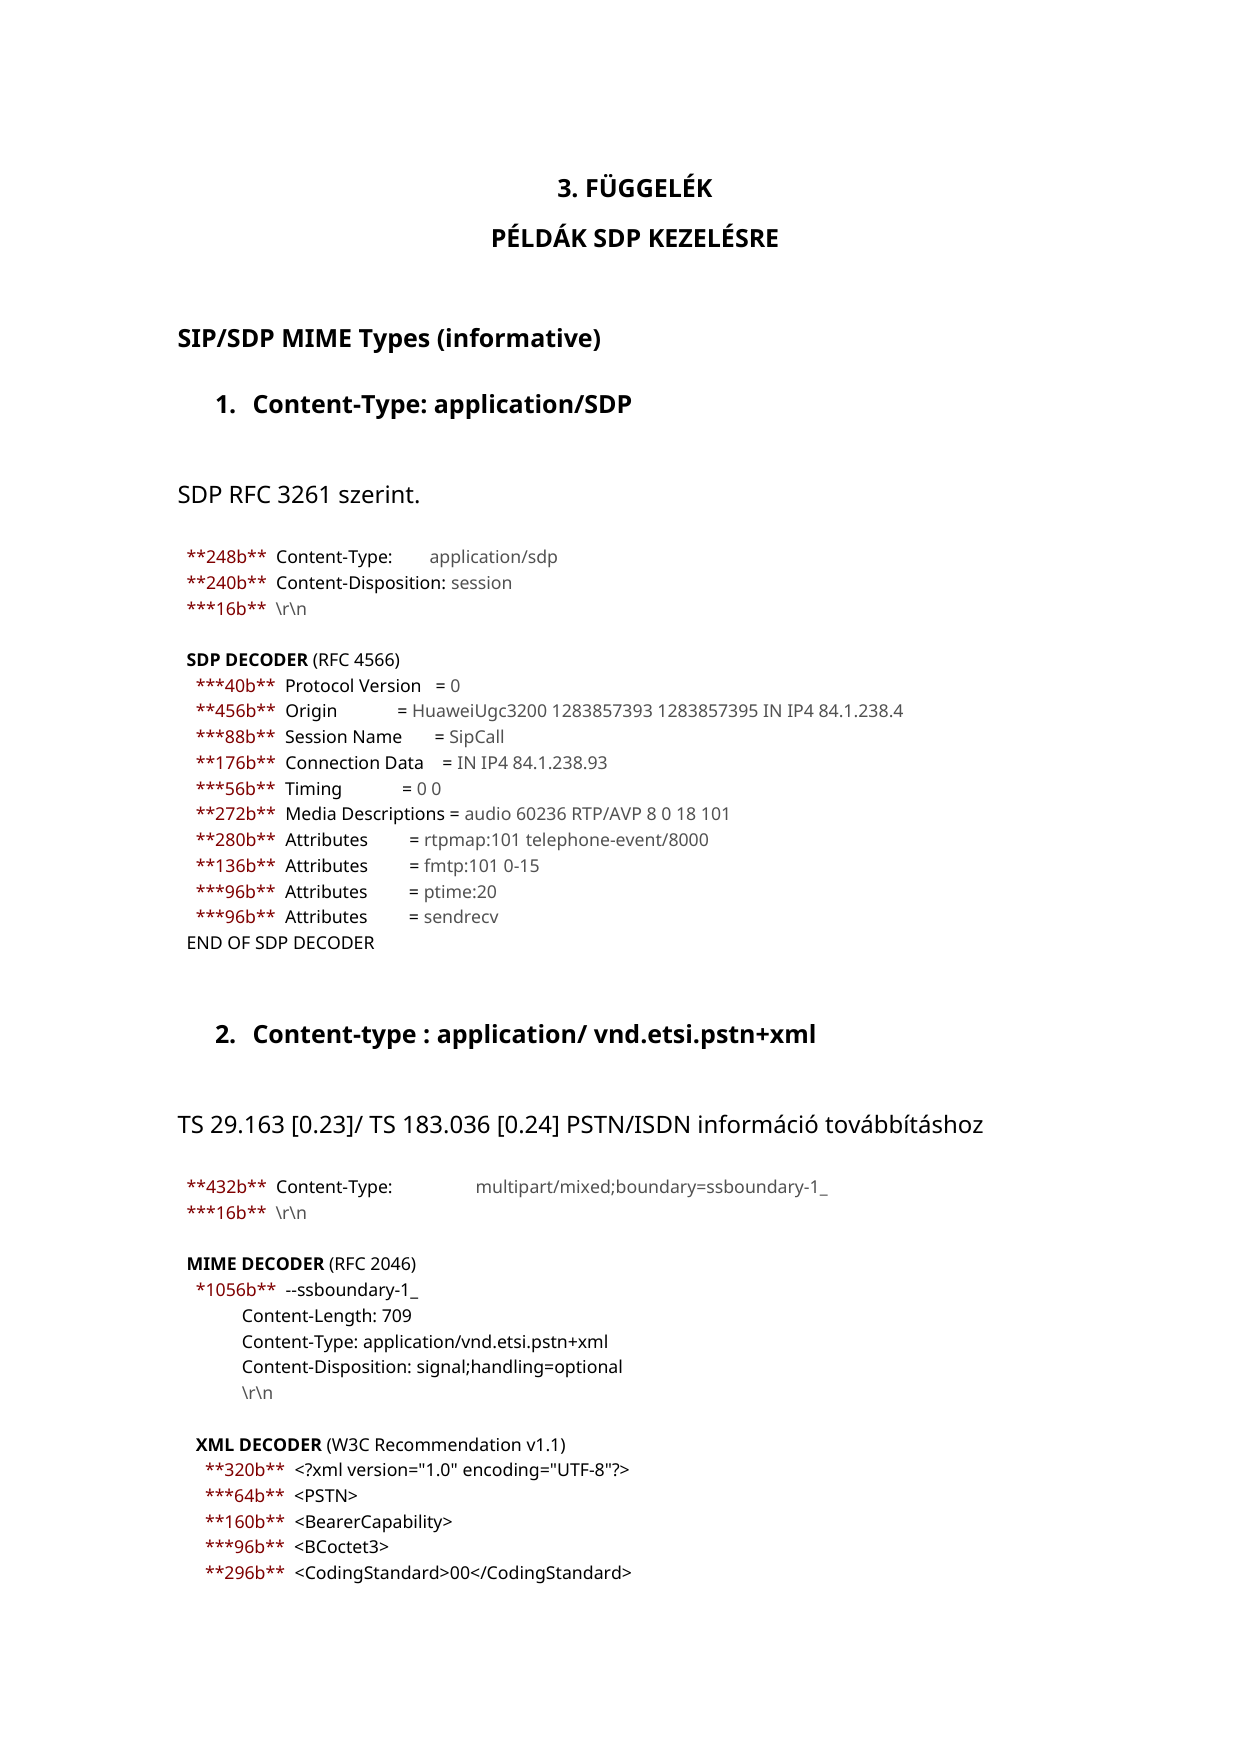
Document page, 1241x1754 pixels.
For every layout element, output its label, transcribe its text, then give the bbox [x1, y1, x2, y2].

text SDP DECODER (RFC 4566) [177, 647, 1092, 672]
text ***16b** \r\n [177, 596, 1092, 620]
text **240b** Content-Disposition: session [177, 570, 1092, 594]
text **176b** Connection Data = IN IP4 84.1.238.93 [177, 750, 1092, 774]
text MIME DECODER (RFC 2046) [177, 1252, 1092, 1276]
text END OF SDP DECODER [177, 931, 1092, 955]
text Content-Disposition: signal;handling=optional [177, 1355, 1092, 1379]
text **248b** Content-Type: application/sdp [177, 544, 1092, 569]
text **272b** Media Descriptions = audio 60236 RTP/AVP 8 0 18 101 [177, 802, 1092, 826]
text Content-Type: application/vnd.etsi.pstn+xml [177, 1329, 1092, 1353]
text **160b** <BearerCapability> [177, 1509, 1092, 1533]
text **280b** Attributes = rtpmap:101 telephone-event/8000 [177, 828, 1092, 852]
text Content-Length: 709 [177, 1303, 1092, 1327]
text 3. FÜGGELÉK [177, 177, 1092, 202]
text *1056b** --ssboundary-1_ [177, 1278, 1092, 1302]
text ***16b** \r\n [177, 1200, 1092, 1224]
text ***64b** <PSTN> [177, 1483, 1092, 1508]
text ***56b** Timing = 0 0 [177, 776, 1092, 800]
text **320b** <?xml version="1.0" encoding="UTF-8"?> [177, 1458, 1092, 1482]
text ***96b** Attributes = sendrecv [177, 905, 1092, 929]
text **456b** Origin = HuaweiUgc3200 1283857393 1283857395 IN IP4 84.1.238.4 [177, 699, 1092, 723]
text SDP RFC 3261 szerint. [177, 478, 1092, 510]
text **296b** <CodingStandard>00</CodingStandard> [177, 1561, 1092, 1585]
text **136b** Attributes = fmtp:101 0-15 [177, 853, 1092, 877]
text TS 29.163 [0.23]/ TS 183.036 [0.24] PSTN/ISDN információ továbbításhoz [177, 1108, 1092, 1141]
text PÉLDÁK SDP KEZELÉSRE [177, 227, 1092, 252]
text SIP/SDP MIME Types (informative) [177, 320, 1092, 354]
text \r\n [177, 1381, 1092, 1405]
list Content-Type: application/SDP [215, 387, 1092, 421]
text ***96b** <BCoctet3> [177, 1535, 1092, 1559]
text **432b** Content-Type: multipart/mixed;boundary=ssboundary-1_ [177, 1175, 1092, 1199]
text ***40b** Protocol Version = 0 [177, 673, 1092, 697]
list Content-type : application/ vnd.etsi.pstn+xml [215, 1017, 1092, 1051]
text XML DECODER (W3C Recommendation v1.1) [177, 1432, 1092, 1456]
text ***88b** Session Name = SipCall [177, 725, 1092, 749]
text ***96b** Attributes = ptime:20 [177, 879, 1092, 903]
